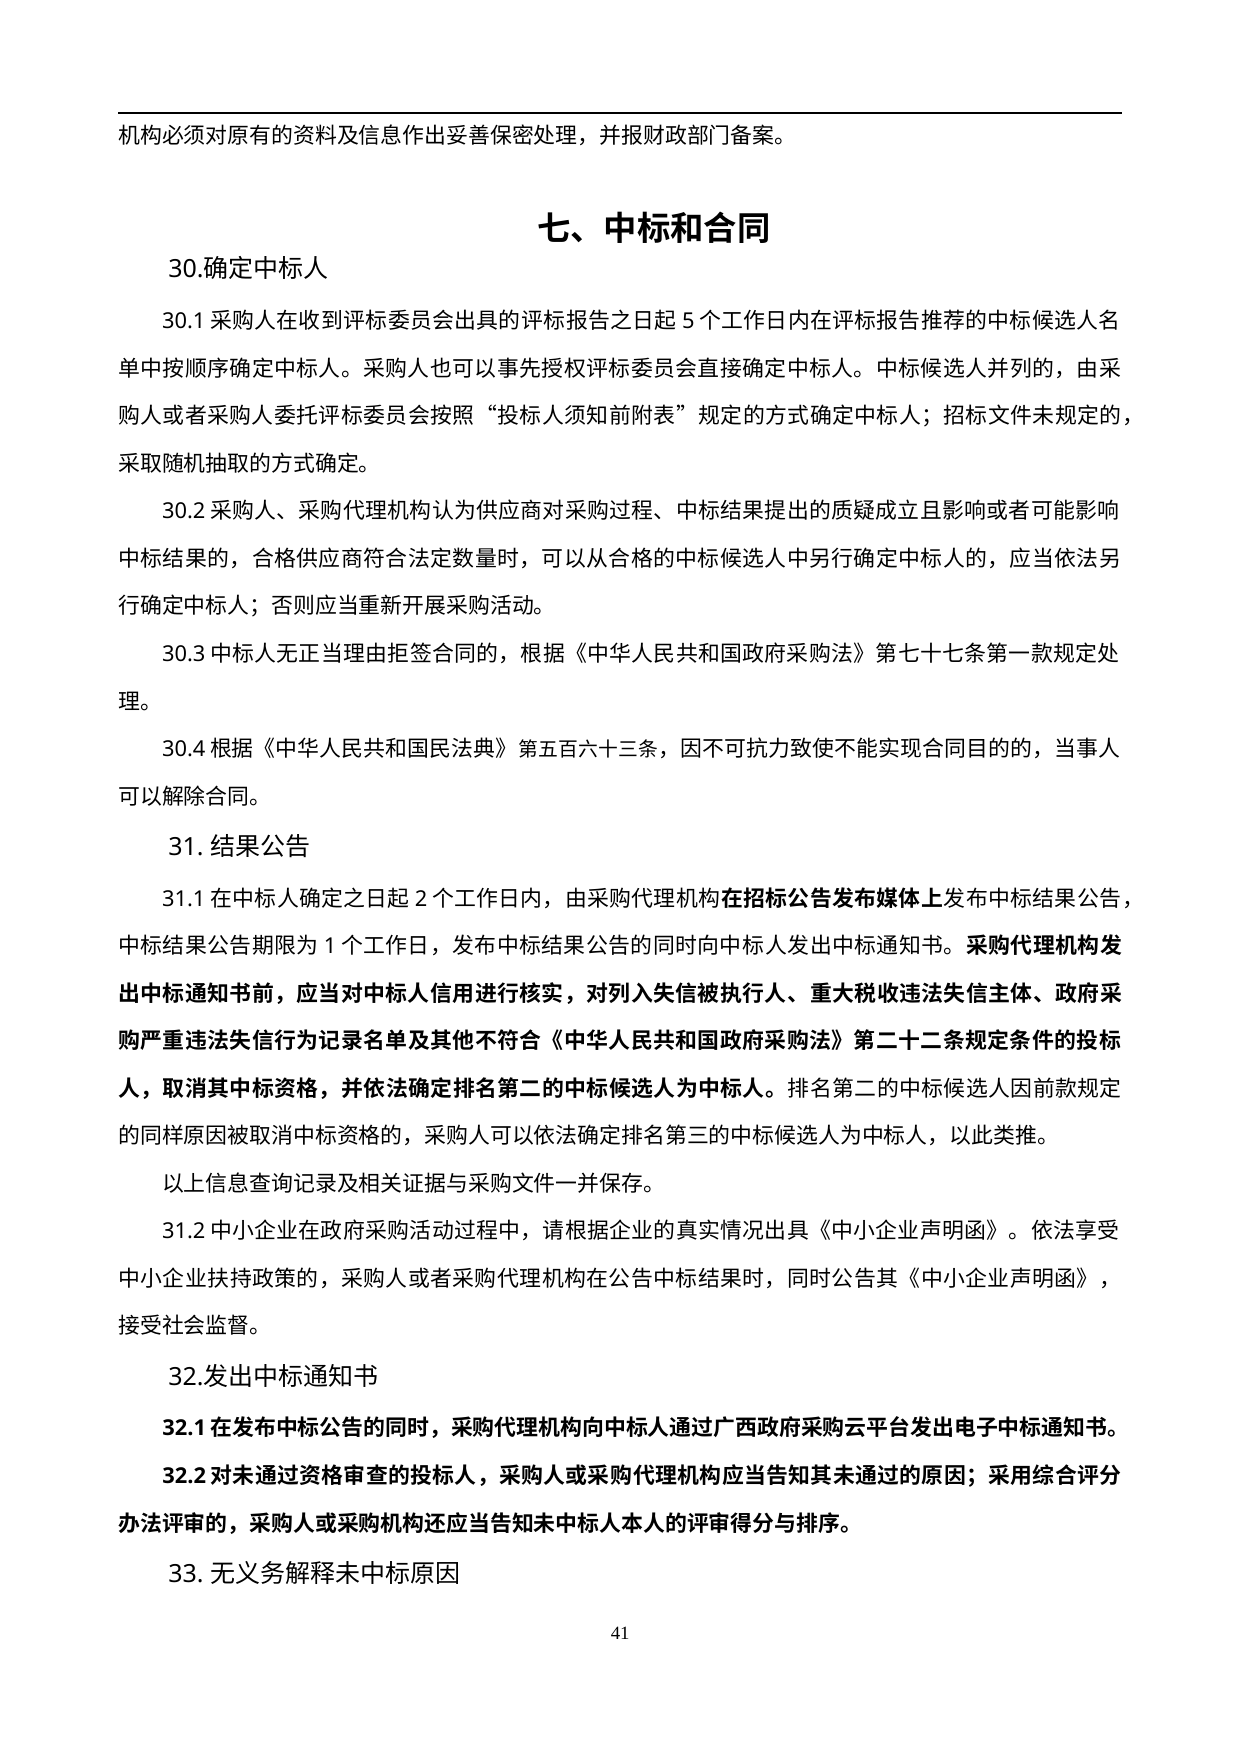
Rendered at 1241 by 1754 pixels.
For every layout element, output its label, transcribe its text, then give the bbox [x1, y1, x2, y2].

text 30.4根据《中华人民共和国民法典》第五百六十三条，因不可抗力致使不能实现合同目的的，当事人可以解除合同。 [118, 731, 1122, 810]
text 31. 结果公告 [118, 826, 1122, 862]
text 31.2中小企业在政府采购活动过程中，请根据企业的真实情况出具《中小企业声明函》。依法享受中小企业扶持政策的，采购人或者采购代理机构在公告中标结果时，同时公告其《中小企业声明函》，接受社会监督。 [118, 1213, 1122, 1340]
text 30.1采购人在收到评标委员会出具的评标报告之日起5个工作日内在评标报告推荐的中标候选人名单中按顺序确定中标人。采购人也可以事先授权评标委员会直接确定中标人。中标候选人并列的，由采购人或者采购人委托评标委员会按照“投标人须知前附表”规定的方式确定中标人；招标文件未规定的，采取随机抽取的方式确定。 [118, 303, 1122, 478]
text 30.2采购人、采购代理机构认为供应商对采购过程、中标结果提出的质疑成立且影响或者可能影响中标结果的，合格供应商符合法定数量时，可以从合格的中标候选人中另行确定中标人的，应当依法另行确定中标人；否则应当重新开展采购活动。 [118, 493, 1122, 620]
text 以上信息查询记录及相关证据与采购文件一并保存。 [118, 1166, 1122, 1197]
text 31.1在中标人确定之日起2个工作日内，由采购代理机构在招标公告发布媒体上发布中标结果公告，中标结果公告期限为1个工作日，发布中标结果公告的同时向中标人发出中标通知书。采购代理机构发出中标通知书前，应当对中标人信用进行核实，对列入失信被执行人、重大税收违法失信主体、政府采购严重违法失信行为记录名单及其他不符合《中华人民共和国政府采购法》第二十二条规定条件的投标人，取消其中标资格，并依法确定排名第二的中标候选人为中标人。排名第二的中标候选人因前款规定的同样原因被取消中标资格的，采购人可以依法确定排名第三的中标候选人为中标人，以此类推。 [118, 881, 1122, 1150]
text 30.3中标人无正当理由拒签合同的，根据《中华人民共和国政府采购法》第七十七条第一款规定处理。 [118, 636, 1122, 715]
text 32.发出中标通知书 [118, 1356, 1122, 1392]
text 32.1在发布中标公告的同时，采购代理机构向中标人通过广西政府采购云平台发出电子中标通知书。 [118, 1410, 1122, 1442]
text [118, 118, 1122, 150]
text 30.确定中标人 [118, 249, 1122, 285]
text 33. 无义务解释未中标原因 [118, 1553, 1122, 1589]
text 32.2对未通过资格审查的投标人，采购人或采购代理机构应当告知其未通过的原因；采用综合评分办法评审的，采购人或采购机构还应当告知未中标人本人的评审得分与排序。 [118, 1458, 1122, 1537]
subtitle 七、中标和合同 [118, 207, 1122, 249]
